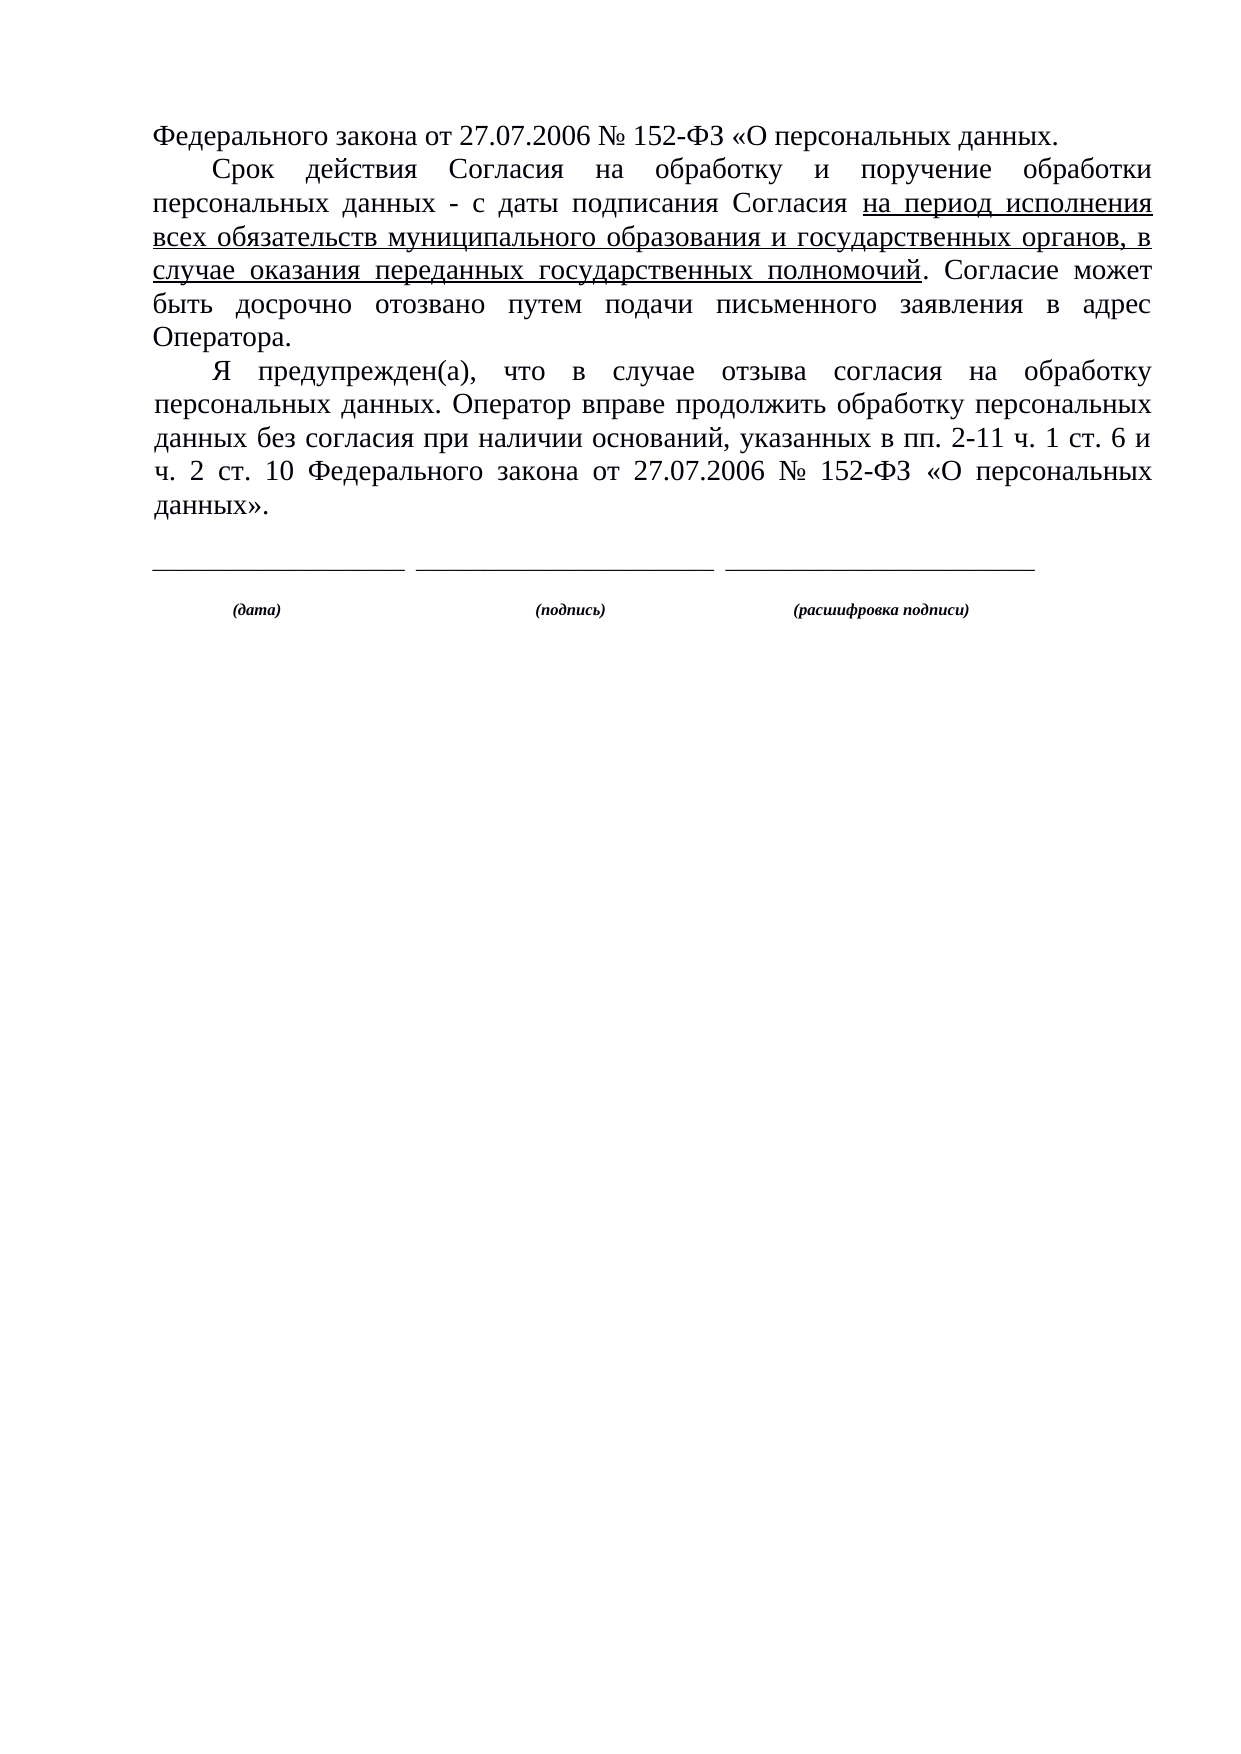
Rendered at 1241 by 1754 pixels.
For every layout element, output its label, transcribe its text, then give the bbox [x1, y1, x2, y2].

text Срок действия Согласия на обработку и поручение обработки персональных данных - с даты подписания Согласия на период исполнения всех обязательств муниципального образования и государственных органов, в случае оказания переданных государственных полномочий. Согласие может быть досрочно отозвано путем подачи письменного заявления в адрес Оператора. [152, 249, 1152, 353]
text Я предупрежден(а), что в случае отзыва согласия на обработку персональных данных. Оператор вправе продолжить обработку персональных данных без согласия при наличии оснований, указанных в пп. 2-11 ч. 1 ст. 6 и ч. 2 ст. 10 Федерального закона от 27.07.2006 № 152-ФЗ «О персональных данных». [154, 353, 1152, 521]
text ______________________ __________________________ ___________________________ [152, 547, 1152, 573]
text Срок действия Согласия на обработку и поручение обработки персональных данных - с даты подписания Согласия на период исполнения всех обязательств муниципального образования и государственных органов, в случае оказания переданных государственных полномочий. Согласие может быть досрочно отозвано путем подачи письменного заявления в адрес Оператора. [152, 152, 1152, 248]
text (дата) (подпись) (расшифровка подписи) [154, 600, 1152, 619]
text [152, 118, 1152, 152]
